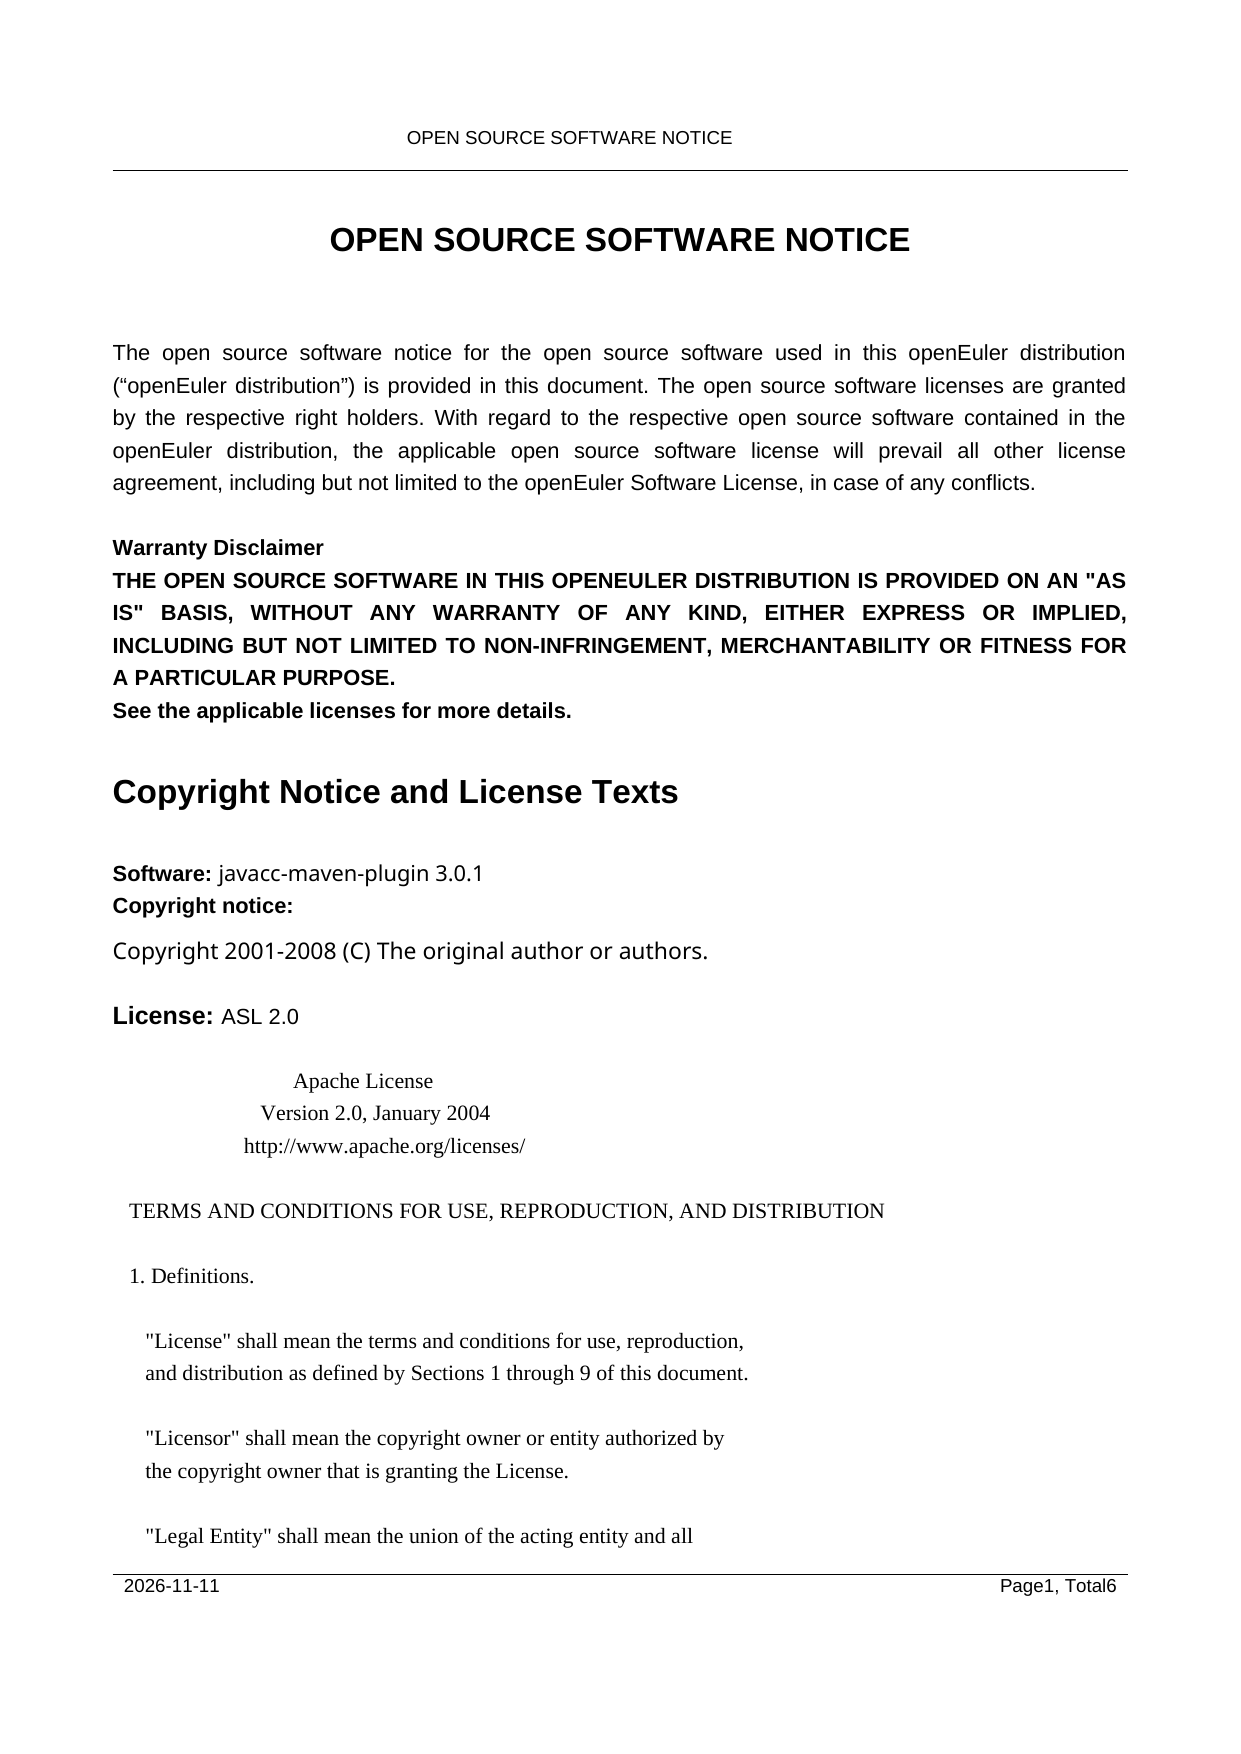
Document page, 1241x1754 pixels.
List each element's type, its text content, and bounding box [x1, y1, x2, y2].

text License: ASL 2.0 [112, 999, 1128, 1031]
title Software: javacc-maven-plugin 3.0.1 [112, 856, 1128, 889]
text THE OPEN SOURCE SOFTWARE IN THIS OPENEULER DISTRIBUTION IS PROVIDED ON AN "AS IS" BASIS, WITHOUT ANY WARRANTY OF ANY KIND, EITHER EXPRESS OR IMPLIED, INCLUDING BUT NOT LIMITED TO NON-INFRINGEMENT, MERCHANTABILITY OR FITNESS FOR A PARTICULAR PURPOSE. See the applicable licenses for more details. [112, 564, 1128, 726]
text Copyright notice: [112, 889, 1128, 921]
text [112, 1031, 1128, 1551]
text Copyright Notice and License Texts [112, 759, 1128, 824]
text Warranty Disclaimer [112, 531, 1128, 564]
text Copyright 2001-2008 (C) The original author or authors. [112, 934, 1128, 999]
text The open source software notice for the open source software used in this openEuler distribution (“openEuler distribution”) is provided in this document. The open source software licenses are granted by the respective right holders. With regard to the respective open source software contained in the openEuler distribution, the applicable open source software license will prevail all other license agreement, including but not limited to the openEuler Software License, in case of any conflicts. [112, 336, 1128, 499]
text OPEN SOURCE SOFTWARE NOTICE [112, 206, 1128, 271]
